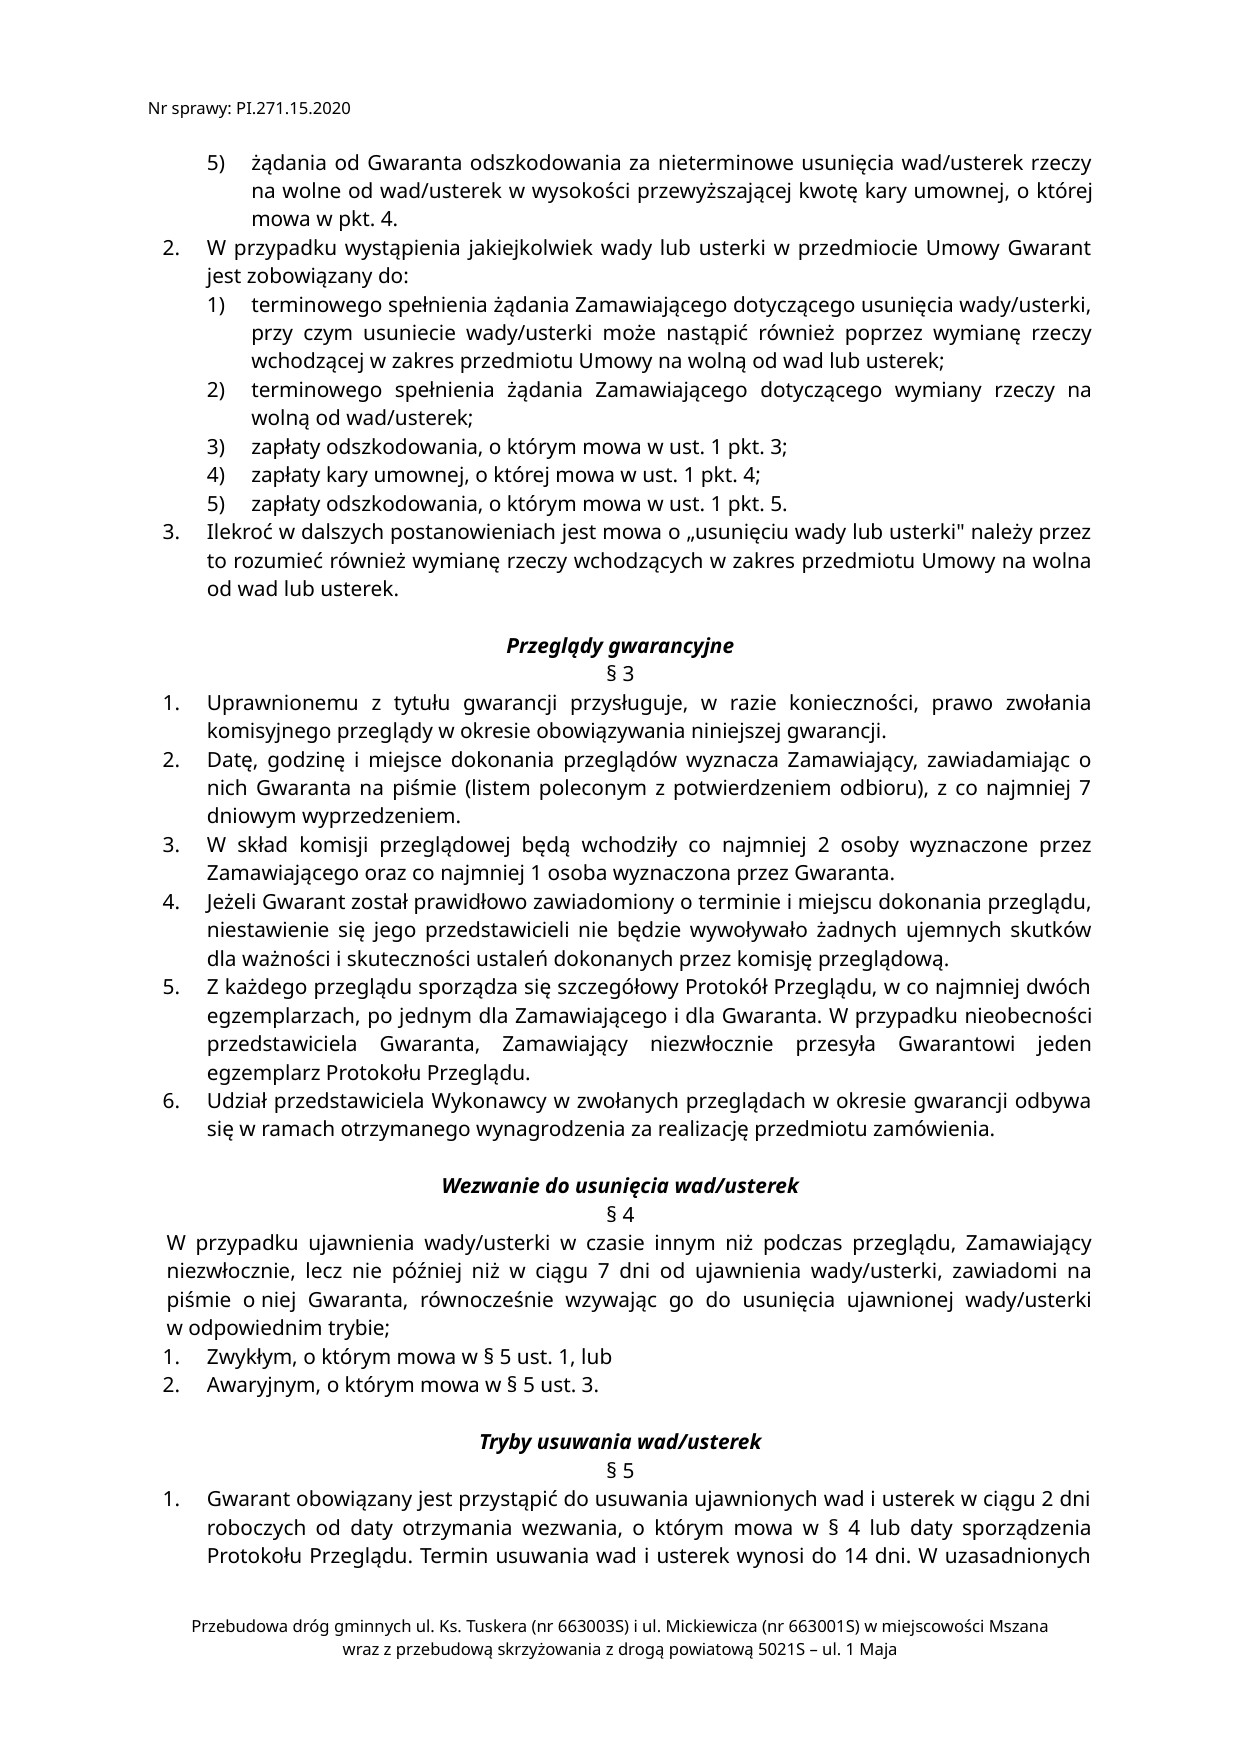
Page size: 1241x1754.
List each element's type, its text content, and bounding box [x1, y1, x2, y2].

list Zwykłym, o którym mowa w § 5 ust. 1, lub [162, 1342, 1093, 1370]
list zapłaty odszkodowania, o którym mowa w ust. 1 pkt. 3; [207, 432, 1093, 460]
list W skład komisji przeglądowej będą wchodziły co najmniej 2 osoby wyznaczone przez Zamawiającego oraz co najmniej 1 osoba wyznaczona przez Gwaranta. [162, 830, 1093, 887]
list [162, 1484, 1093, 1569]
text § 3 [148, 659, 1093, 688]
list W przypadku wystąpienia jakiejkolwiek wady lub usterki w przedmiocie Umowy Gwarant jest zobowiązany do: [162, 233, 1093, 290]
list zapłaty odszkodowania, o którym mowa w ust. 1 pkt. 5. [207, 489, 1093, 517]
list zapłaty kary umownej, o której mowa w ust. 1 pkt. 4; [207, 460, 1093, 489]
list terminowego spełnienia żądania Zamawiającego dotyczącego usunięcia wady/usterki, przy czym usuniecie wady/usterki może nastąpić również poprzez wymianę rzeczy wchodzącej w zakres przedmiotu Umowy na wolną od wad lub usterek; [207, 290, 1093, 375]
list Awaryjnym, o którym mowa w § 5 ust. 3. [162, 1370, 1093, 1399]
text § 4 [148, 1200, 1093, 1228]
text Przeglądy gwarancyjne [148, 631, 1093, 659]
text Wezwanie do usunięcia wad/usterek [148, 1171, 1093, 1200]
list terminowego spełnienia żądania Zamawiającego dotyczącego wymiany rzeczy na wolną od wad/usterek; [207, 375, 1093, 432]
list Jeżeli Gwarant został prawidłowo zawiadomiony o terminie i miejscu dokonania przeglądu, niestawienie się jego przedstawicieli nie będzie wywoływało żadnych ujemnych skutków dla ważności i skuteczności ustaleń dokonanych przez komisję przeglądową. [162, 887, 1093, 972]
list Uprawnionemu z tytułu gwarancji przysługuje, w razie konieczności, prawo zwołania komisyjnego przeglądy w okresie obowiązywania niniejszej gwarancji. [162, 688, 1093, 745]
list Datę, godzinę i miejsce dokonania przeglądów wyznacza Zamawiający, zawiadamiając o nich Gwaranta na piśmie (listem poleconym z potwierdzeniem odbioru), z co najmniej 7 dniowym wyprzedzeniem. [162, 745, 1093, 830]
list Udział przedstawiciela Wykonawcy w zwołanych przeglądach w okresie gwarancji odbywa się w ramach otrzymanego wynagrodzenia za realizację przedmiotu zamówienia. [162, 1086, 1093, 1143]
text W przypadku ujawnienia wady/usterki w czasie innym niż podczas przeglądu, Zamawiający niezwłocznie, lecz nie później niż w ciągu 7 dni od ujawnienia wady/usterki, zawiadomi na piśmie o niej Gwaranta, równocześnie wzywając go do usunięcia ujawnionej wady/usterki w odpowiednim trybie; [166, 1228, 1093, 1342]
list Z każdego przeglądu sporządza się szczegółowy Protokół Przeglądu, w co najmniej dwóch egzemplarzach, po jednym dla Zamawiającego i dla Gwaranta. W przypadku nieobecności przedstawiciela Gwaranta, Zamawiający niezwłocznie przesyła Gwarantowi jeden egzemplarz Protokołu Przeglądu. [162, 972, 1093, 1086]
list żądania od Gwaranta odszkodowania za nieterminowe usunięcia wad/usterek rzeczy na wolne od wad/usterek w wysokości przewyższającej kwotę kary umownej, o której mowa w pkt. 4. [207, 148, 1093, 233]
text Tryby usuwania wad/usterek [148, 1427, 1093, 1456]
list Ilekroć w dalszych postanowieniach jest mowa o „usunięciu wady lub usterki" należy przez to rozumieć również wymianę rzeczy wchodzących w zakres przedmiotu Umowy na wolna od wad lub usterek. [162, 517, 1093, 603]
text § 5 [148, 1456, 1093, 1484]
